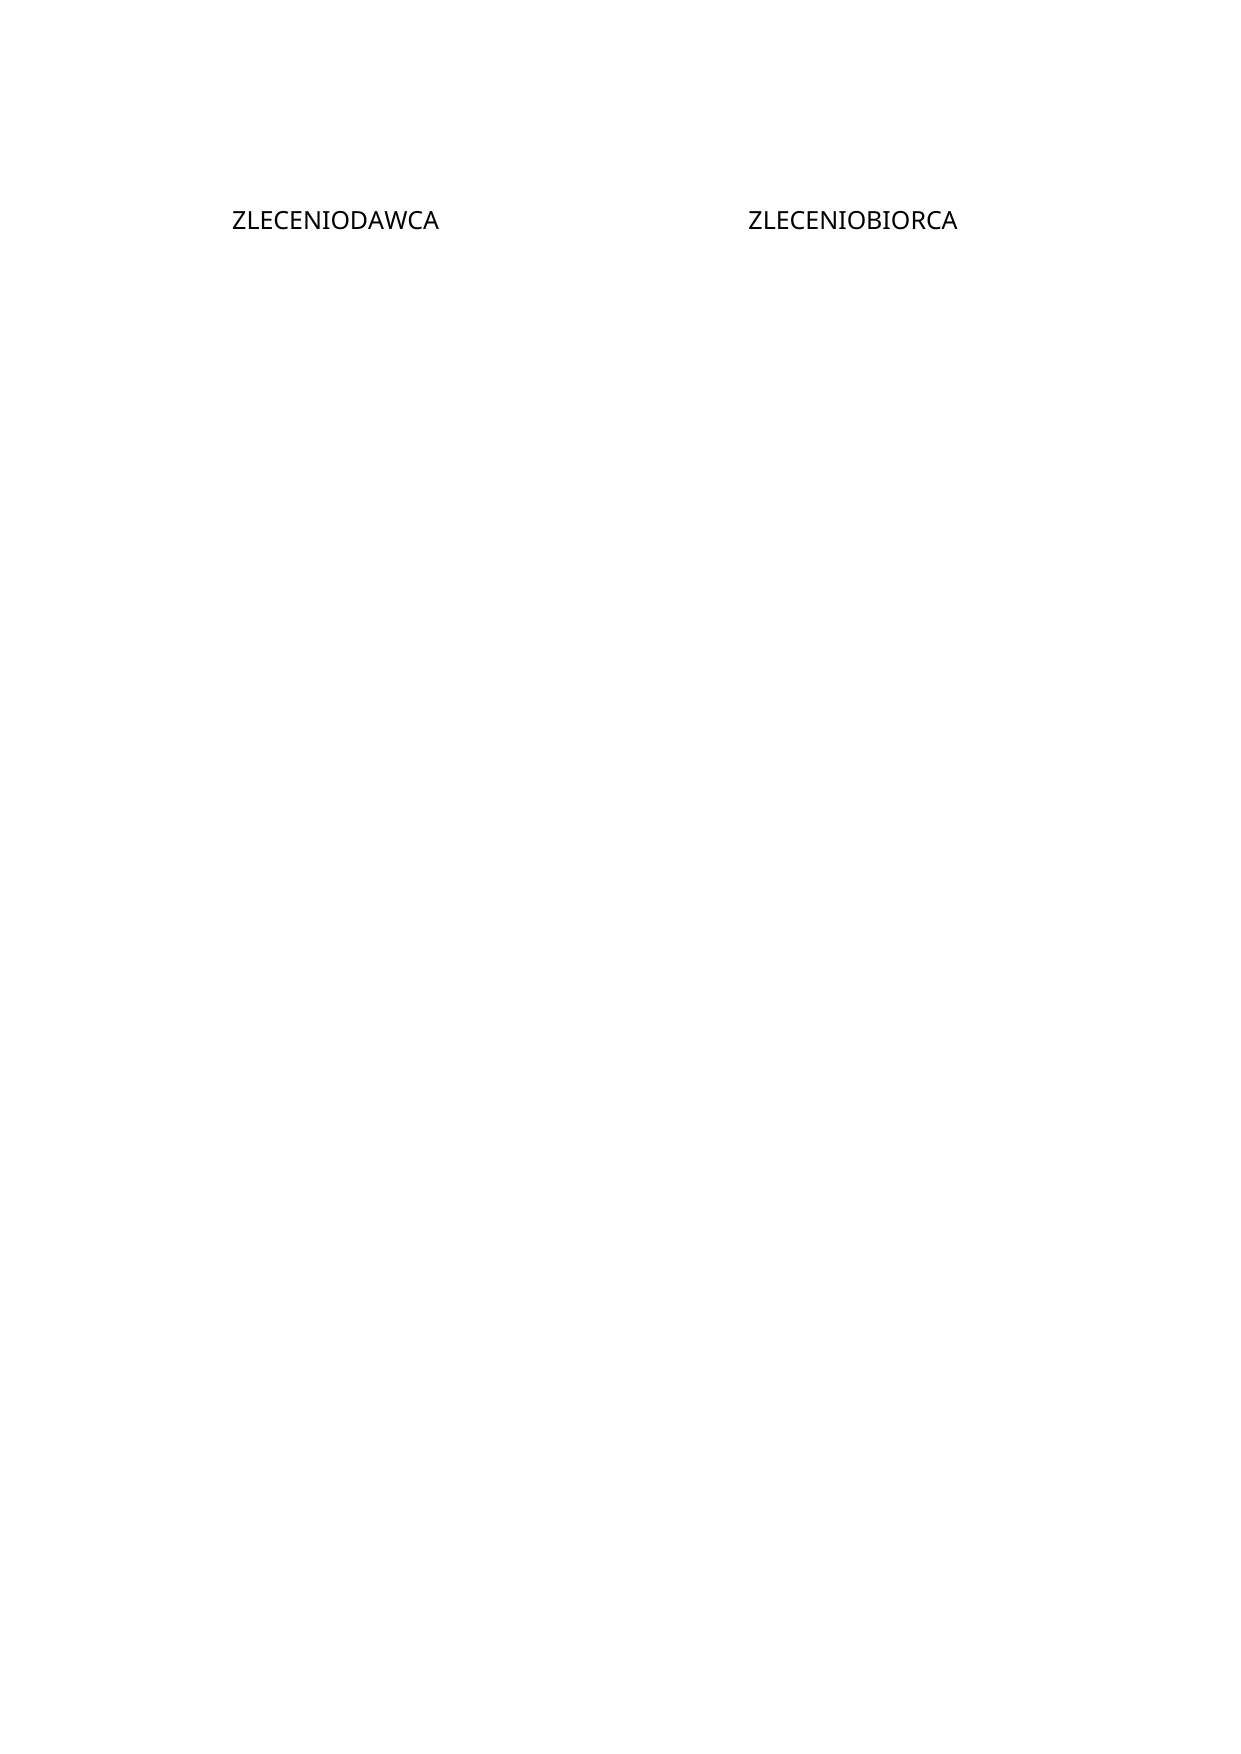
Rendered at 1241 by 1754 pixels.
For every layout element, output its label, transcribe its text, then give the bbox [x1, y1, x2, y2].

text ZLECENIODAWCA ZLECENIOBIORCA [148, 202, 1093, 237]
